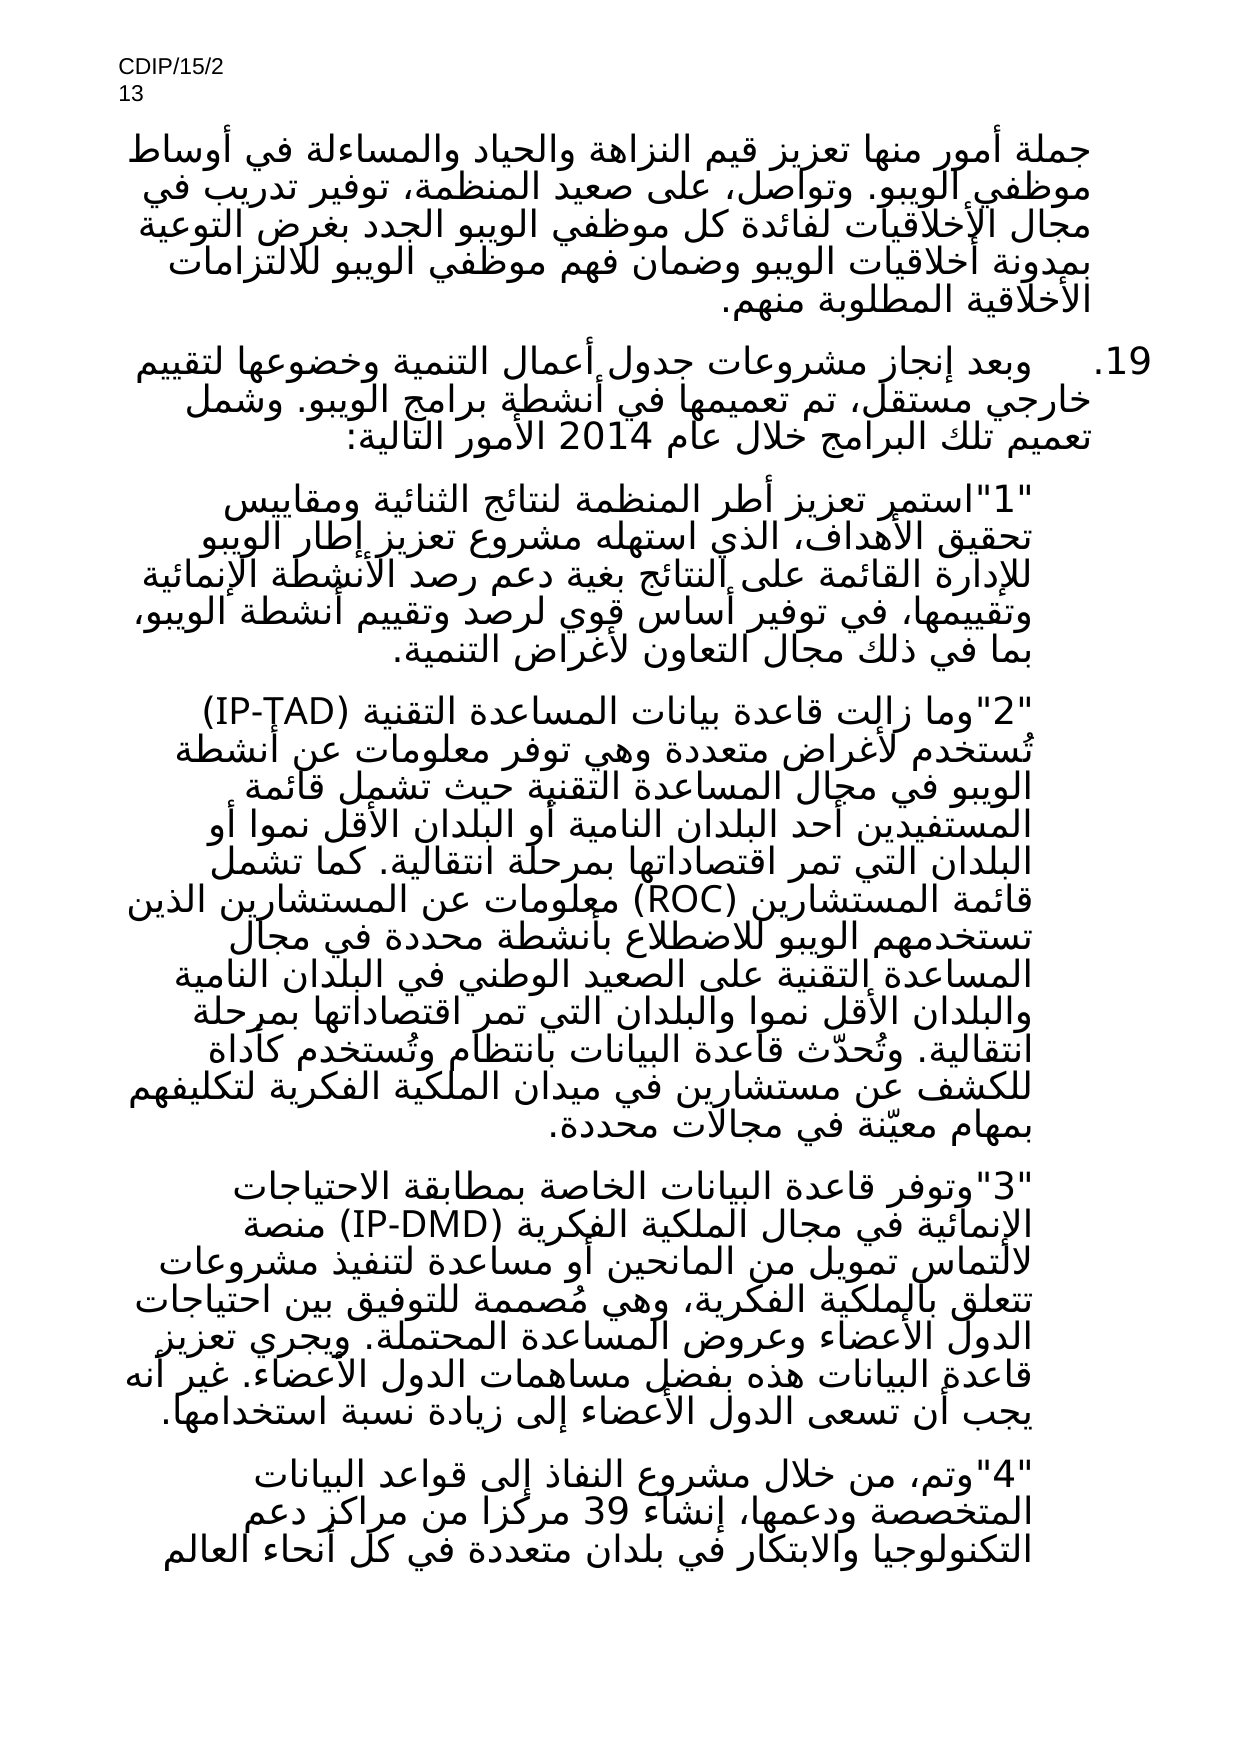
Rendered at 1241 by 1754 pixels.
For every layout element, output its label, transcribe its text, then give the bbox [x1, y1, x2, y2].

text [118, 132, 1092, 320]
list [118, 1457, 1033, 1570]
text وبعد إنجاز مشروعات جدول أعمال التنمية وخضوعها لتقييم خارجي مستقل، تم تعميمها في أنشطة برامج الويبو. وشمل تعميم تلك البرامج خلال عام 2014 الأمور التالية: [118, 345, 1092, 457]
list "3" وتوفر قاعدة البيانات الخاصة بمطابقة الاحتياجات الإنمائية في مجال الملكية الفكرية (IP-DMD) منصة لالتماس تمويل من المانحين أو مساعدة لتنفيذ مشروعات تتعلق بالملكية الفكرية، وهي مُصممة للتوفيق بين احتياجات الدول الأعضاء وعروض المساعدة المحتملة. ويجري تعزيز قاعدة البيانات هذه بفضل مساهمات الدول الأعضاء. غير أنه يجب أن تسعى الدول الأعضاء إلى زيادة نسبة استخدامها. [118, 1170, 1033, 1432]
list "2" وما زالت قاعدة بيانات المساعدة التقنية (IP-TAD) تُستخدم لأغراض متعددة وهي توفر معلومات عن أنشطة الويبو في مجال المساعدة التقنية حيث تشمل قائمة المستفيدين أحد البلدان النامية أو البلدان الأقل نموا أو البلدان التي تمر اقتصاداتها بمرحلة انتقالية. كما تشمل قائمة المستشارين (ROC) معلومات عن المستشارين الذين تستخدمهم الويبو للاضطلاع بأنشطة محددة في مجال المساعدة التقنية على الصعيد الوطني في البلدان النامية والبلدان الأقل نموا والبلدان التي تمر اقتصاداتها بمرحلة انتقالية. وتُحدّث قاعدة البيانات بانتظام وتُستخدم كأداة للكشف عن مستشارين في ميدان الملكية الفكرية لتكليفهم بمهام معيّنة في مجالات محددة. [118, 695, 1033, 1145]
list "1" استمر تعزيز أطر المنظمة لنتائج الثنائية ومقاييس تحقيق الأهداف، الذي استهله مشروع تعزيز إطار الويبو للإدارة القائمة على النتائج بغية دعم رصد الأنشطة الإنمائية وتقييمها، في توفير أساس قوي لرصد وتقييم أنشطة الويبو، بما في ذلك مجال التعاون لأغراض التنمية. [118, 482, 1033, 670]
